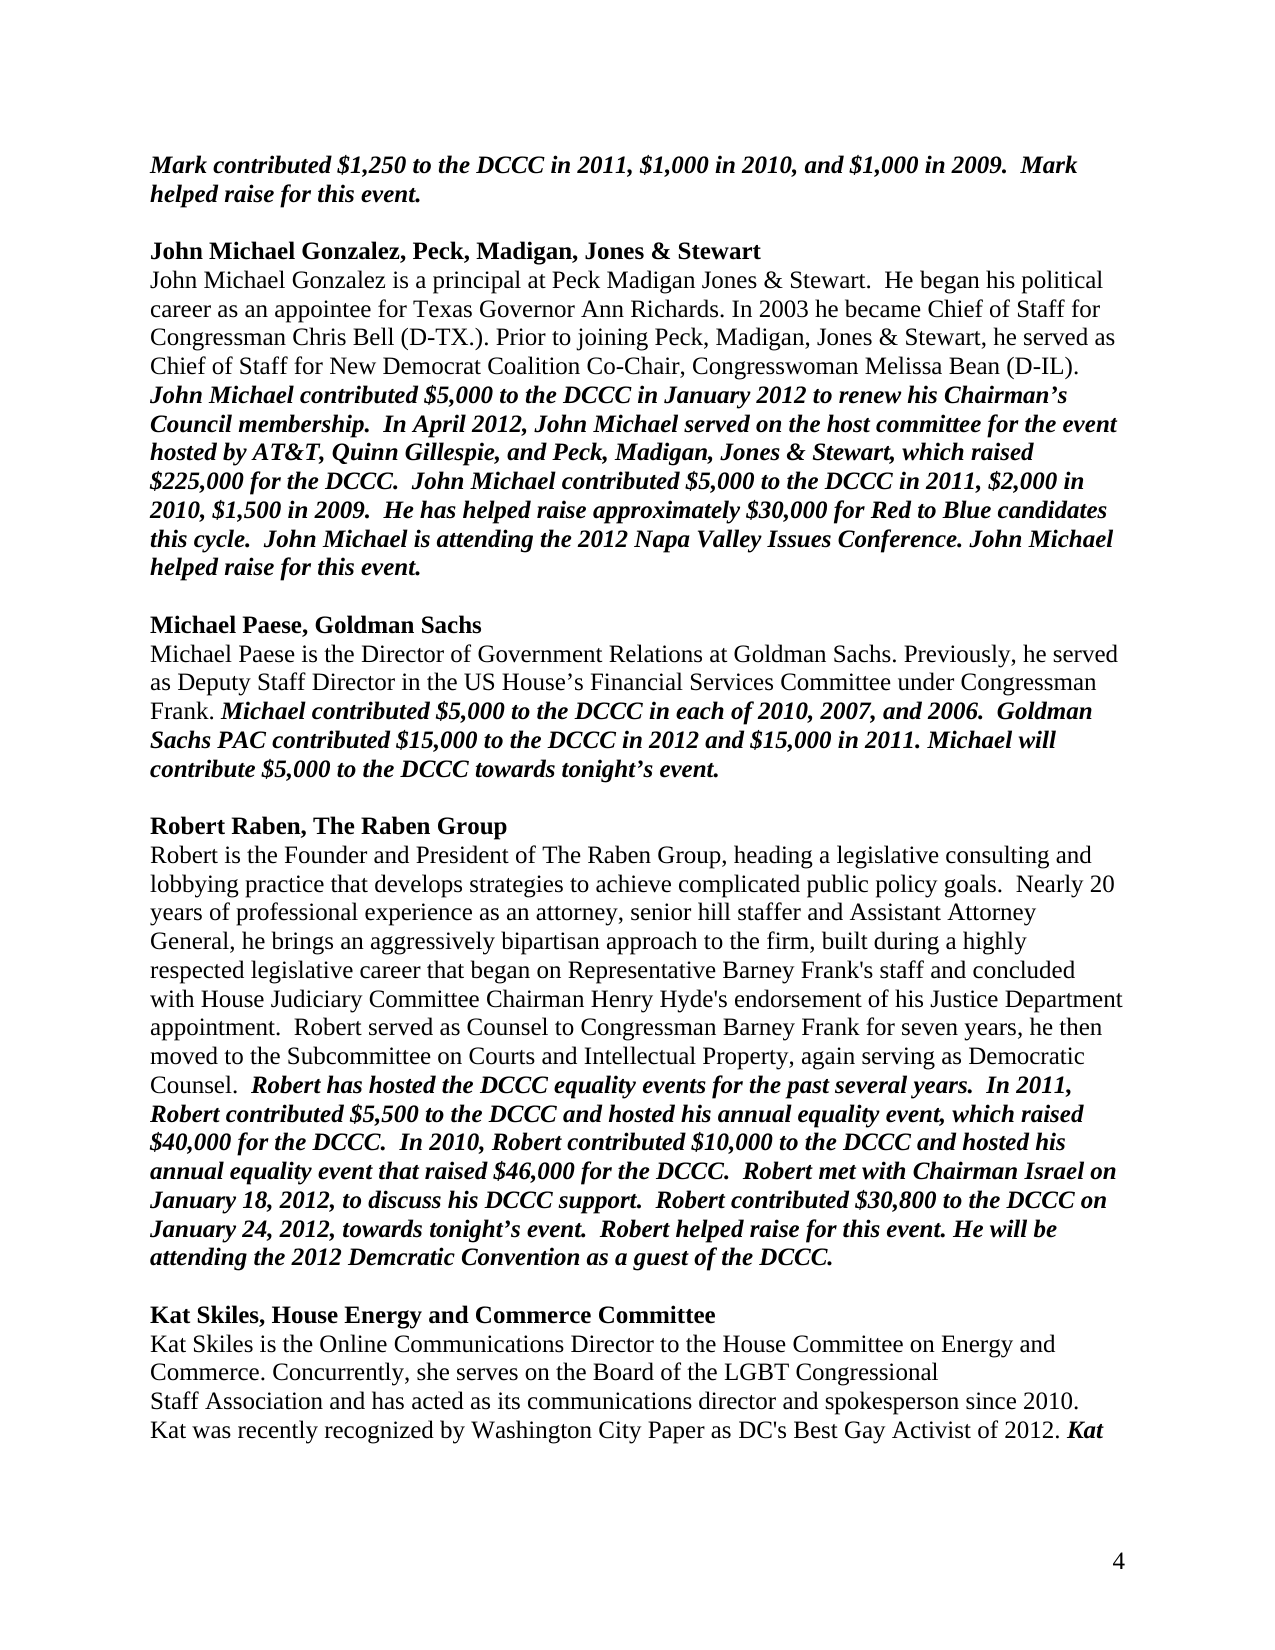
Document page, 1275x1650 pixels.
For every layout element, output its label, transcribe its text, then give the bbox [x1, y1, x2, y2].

text Michael Paese, Goldman Sachs [150, 610, 1125, 639]
text Robert Raben, The Raben Group [150, 811, 1125, 840]
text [150, 150, 1125, 207]
text John Michael Gonzalez, Peck, Madigan, Jones & Stewart [150, 236, 1125, 265]
text Michael Paese is the Director of Government Relations at Goldman Sachs. Previously, he served as Deputy Staff Director in the US House’s Financial Services Committee under Congressman Frank. Michael contributed $5,000 to the DCCC in each of 2010, 2007, and 2006. Goldman Sachs PAC contributed $15,000 to the DCCC in 2012 and $15,000 in 2011. Michael will contribute $5,000 to the DCCC towards tonight’s event. [150, 639, 1125, 782]
text John Michael Gonzalez is a principal at Peck Madigan Jones & Stewart. He began his political career as an appointee for Texas Governor Ann Richards. In 2003 he became Chief of Staff for Congressman Chris Bell (D-TX.). Prior to joining Peck, Madigan, Jones & Stewart, he served as Chief of Staff for New Democrat Coalition Co-Chair, Congresswoman Melissa Bean (D-IL). John Michael contributed $5,000 to the DCCC in January 2012 to renew his Chairman’s Council membership. In April 2012, John Michael served on the host committee for the event hosted by AT&T, Quinn Gillespie, and Peck, Madigan, Jones & Stewart, which raised $225,000 for the DCCC. John Michael contributed $5,000 to the DCCC in 2011, $2,000 in 2010, $1,500 in 2009. He has helped raise approximately $30,000 for Red to Blue candidates this cycle. John Michael is attending the 2012 Napa Valley Issues Conference. John Michael helped raise for this event. [150, 265, 1125, 581]
text Kat Skiles, House Energy and Commerce Committee [150, 1300, 1125, 1329]
text Robert is the Founder and President of The Raben Group, heading a legislative consulting and lobbying practice that develops strategies to achieve complicated public policy goals. Nearly 20 years of professional experience as an attorney, senior hill staffer and Assistant Attorney General, he brings an aggressively bipartisan approach to the firm, built during a highly respected legislative career that began on Representative Barney Frank's staff and concluded with House Judiciary Committee Chairman Henry Hyde's endorsement of his Justice Department appointment. Robert served as Counsel to Congressman Barney Frank for seven years, he then moved to the Subcommittee on Courts and Intellectual Property, again serving as Democratic Counsel. Robert has hosted the DCCC equality events for the past several years. In 2011, Robert contributed $5,500 to the DCCC and hosted his annual equality event, which raised $40,000 for the DCCC. In 2010, Robert contributed $10,000 to the DCCC and hosted his annual equality event that raised $46,000 for the DCCC. Robert met with Chairman Israel on January 18, 2012, to discuss his DCCC support. Robert contributed $30,800 to the DCCC on January 24, 2012, towards tonight’s event. Robert helped raise for this event. He will be attending the 2012 Demcratic Convention as a guest of the DCCC. [150, 840, 1125, 1271]
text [150, 1329, 1125, 1444]
